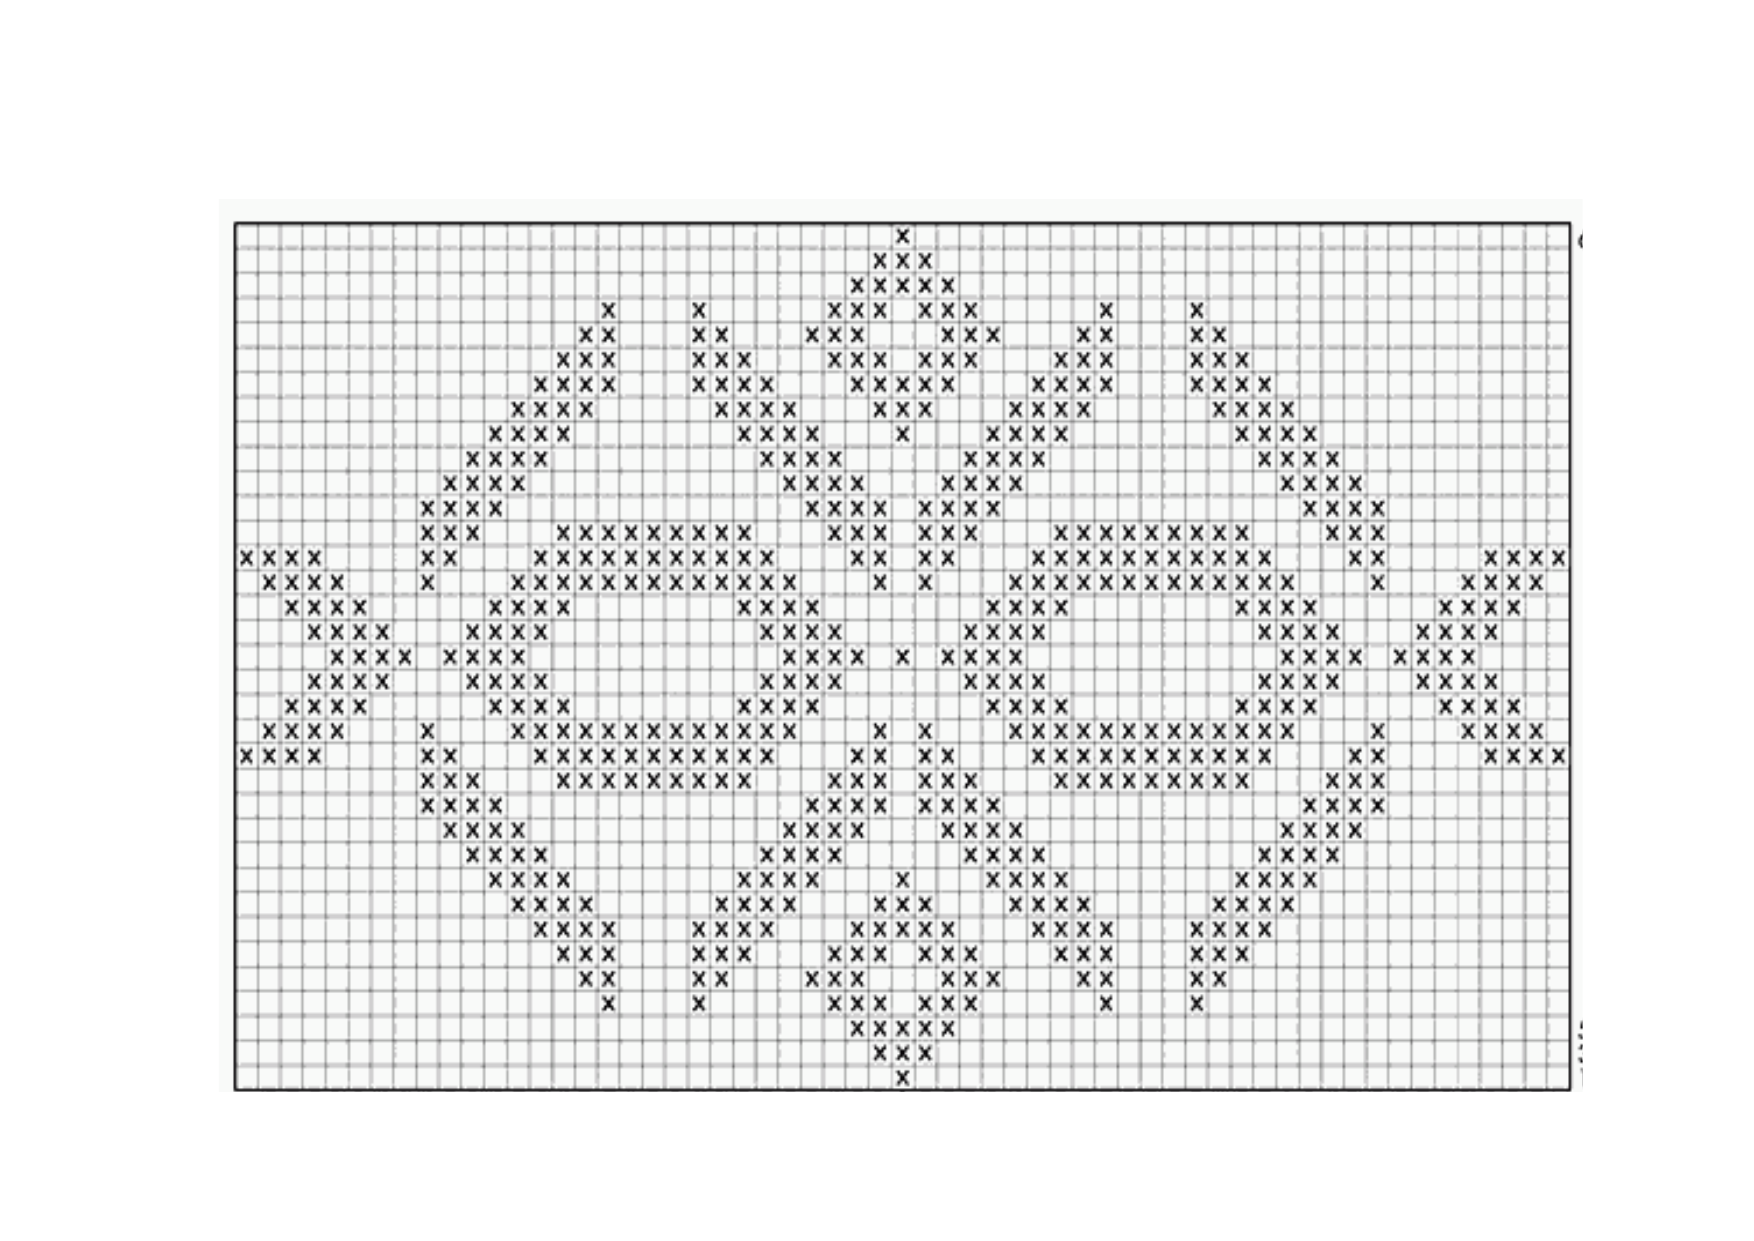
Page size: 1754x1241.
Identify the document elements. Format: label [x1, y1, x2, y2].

picture [218, 199, 1583, 1092]
